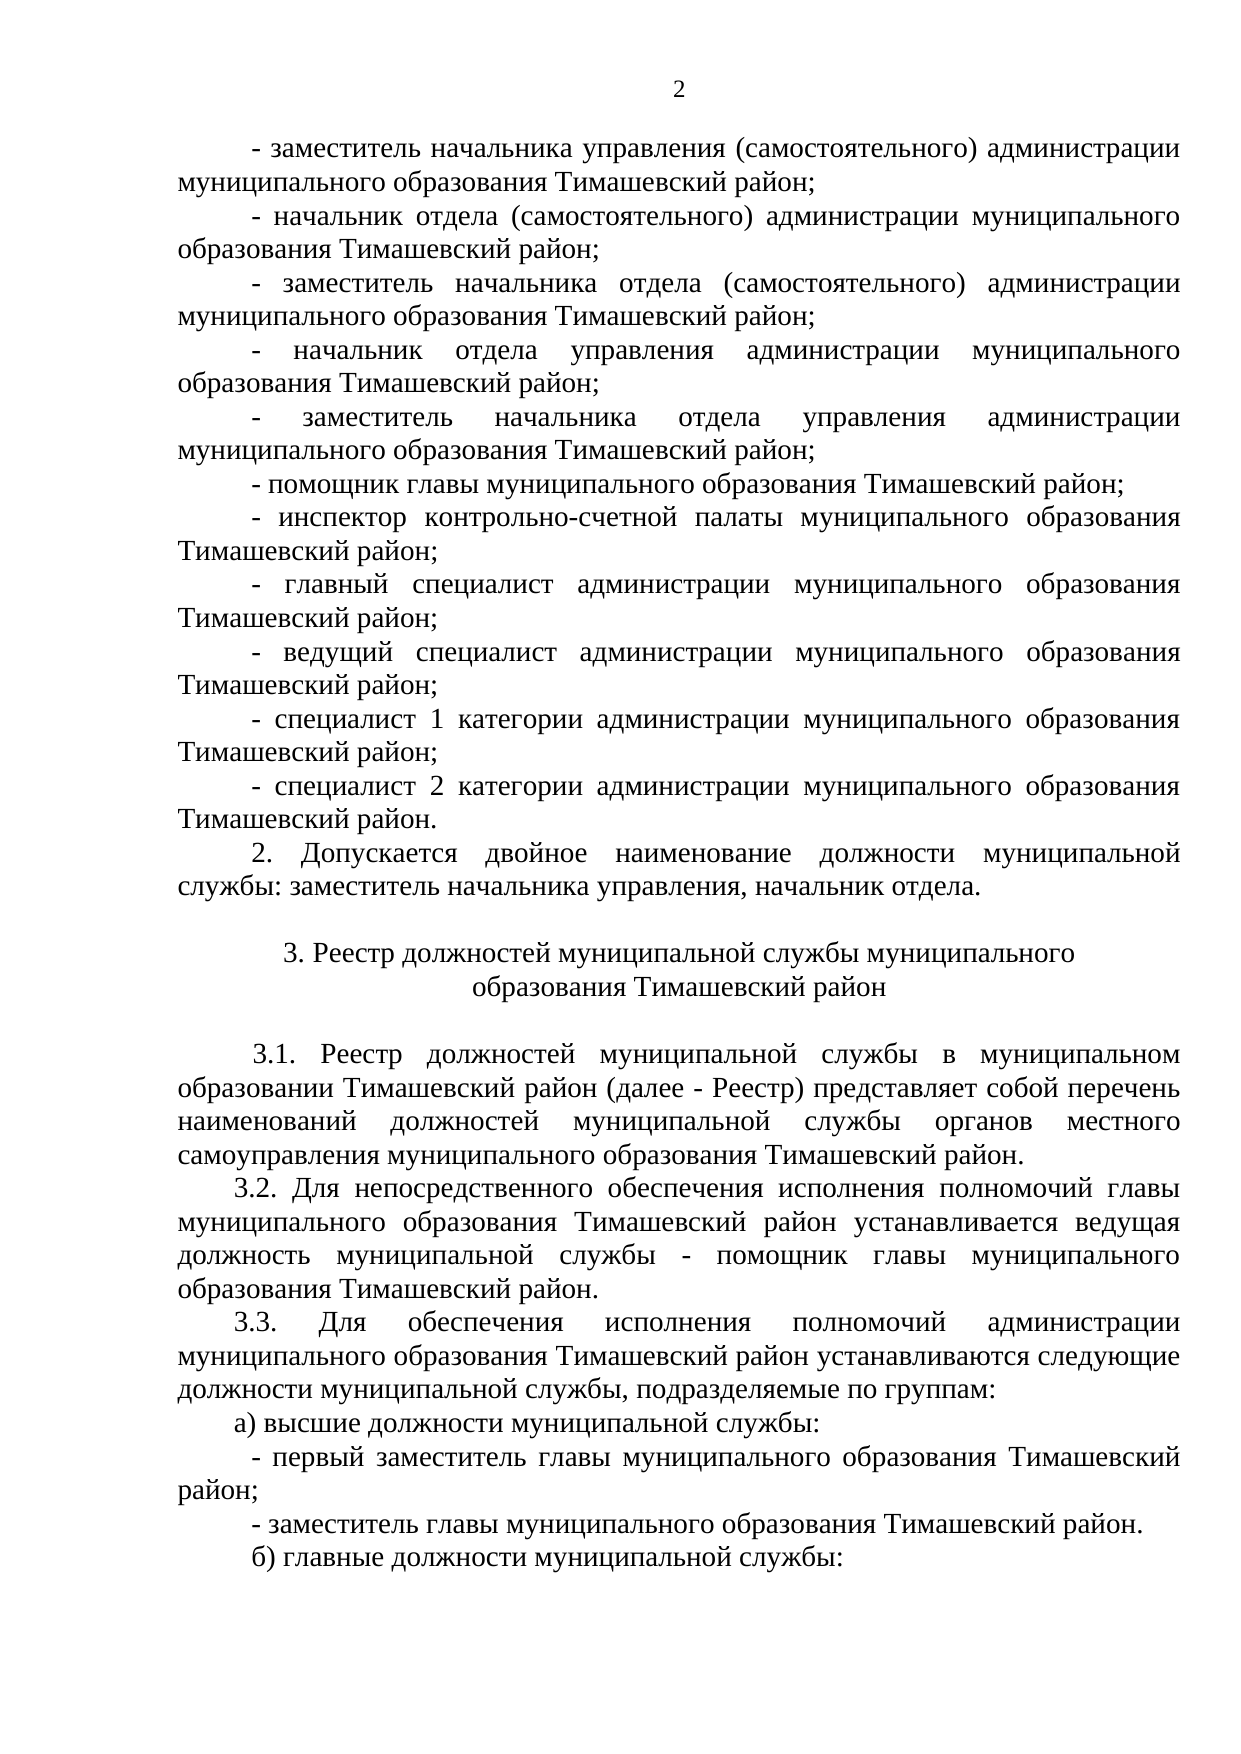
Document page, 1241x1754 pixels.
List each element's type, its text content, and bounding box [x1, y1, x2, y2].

text - главный специалист администрации муниципального образования Тимашевский район; [177, 567, 1181, 634]
text - начальник отдела управления администрации муниципального образования Тимашевский район; [177, 332, 1181, 399]
text - помощник главы муниципального образования Тимашевский район; [177, 466, 1181, 499]
text - первый заместитель главы муниципального образования Тимашевский район; [177, 1439, 1181, 1506]
text 3.2. Для непосредственного обеспечения исполнения полномочий главы муниципального образования Тимашевский район устанавливается ведущая должность муниципальной службы - помощник главы муниципального образования Тимашевский район. [177, 1170, 1181, 1304]
text - заместитель главы муниципального образования Тимашевский район. [177, 1506, 1181, 1539]
text - заместитель начальника управления (самостоятельного) администрации муниципального образования Тимашевский район; [177, 131, 1181, 198]
text - заместитель начальника отдела управления администрации муниципального образования Тимашевский район; [177, 399, 1181, 466]
text - заместитель начальника отдела (самостоятельного) администрации муниципального образования Тимашевский район; [177, 265, 1181, 332]
text 2. Допускается двойное наименование должности муниципальной службы: заместитель начальника управления, начальник отдела. [177, 835, 1181, 902]
text а) высшие должности муниципальной службы: [177, 1405, 1181, 1439]
list образования Тимашевский район [177, 969, 1181, 1003]
text 3.1. Реестр должностей муниципальной службы в муниципальном образовании Тимашевский район (далее - Реестр) представляет собой перечень наименований должностей муниципальной службы органов местного самоуправления муниципального образования Тимашевский район. [177, 1036, 1181, 1170]
text 3.3. Для обеспечения исполнения полномочий администрации муниципального образования Тимашевский район устанавливаются следующие должности муниципальной службы, подразделяемые по группам: [177, 1304, 1181, 1405]
text - инспектор контрольно-счетной палаты муниципального образования Тимашевский район; [177, 499, 1181, 567]
text - специалист 2 категории администрации муниципального образования Тимашевский район. [177, 768, 1181, 835]
text - ведущий специалист администрации муниципального образования Тимашевский район; [177, 634, 1181, 701]
list Реестр должностей муниципальной службы муниципального [177, 936, 1181, 969]
text б) главные должности муниципальной службы: [177, 1539, 1181, 1573]
text - начальник отдела (самостоятельного) администрации муниципального образования Тимашевский район; [177, 198, 1181, 265]
text - специалист 1 категории администрации муниципального образования Тимашевский район; [177, 701, 1181, 768]
